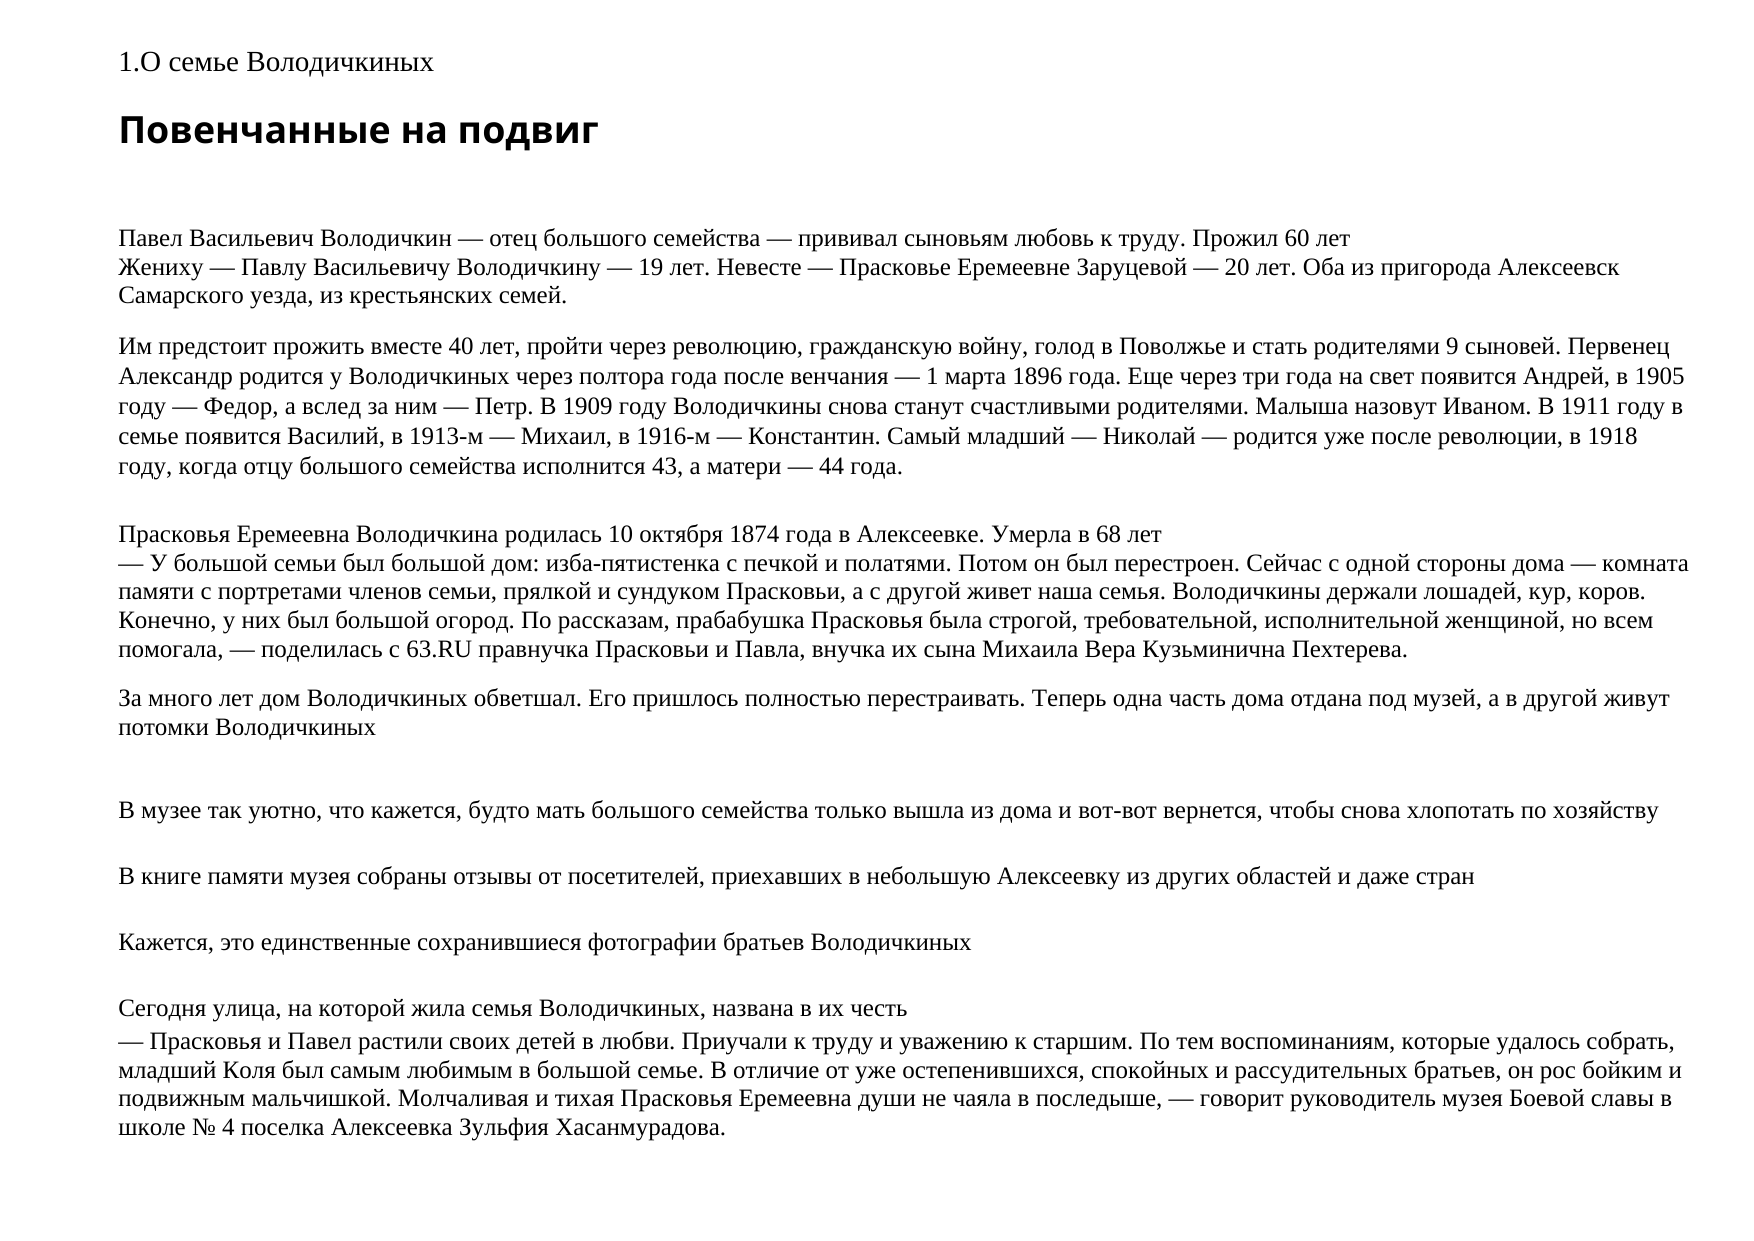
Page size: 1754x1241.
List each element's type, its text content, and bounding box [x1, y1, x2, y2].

text В книге памяти музея собраны отзывы от посетителей, приехавших в небольшую Алексеевку из других областей и даже стран [118, 861, 1698, 890]
text 1.О семье Володичкиных [118, 44, 1698, 78]
text Кажется, это единственные сохранившиеся фотографии братьев Володичкиных [118, 927, 1698, 956]
text Сегодня улица, на которой жила семья Володичкиных, названа в их честь [118, 993, 1698, 1022]
text Им предстоит прожить вместе 40 лет, пройти через революцию, гражданскую войну, голод в Поволжье и стать родителями 9 сыновей. Первенец Александр родится у Володичкиных через полтора года после венчания — 1 марта 1896 года. Еще через три года на свет появится Андрей, в 1905 году — Федор, а вслед за ним — Петр. В 1909 году Володичкины снова станут счастливыми родителями. Малыша назовут Иваном. В 1911 году в семье появится Василий, в 1913-м — Михаил, в 1916-м — Константин. Самый младший — Николай — родится уже после революции, в 1918 году, когда отцу большого семейства исполнится 43, а матери — 44 года. [118, 330, 1698, 480]
text Павел Васильевич Володичкин — отец большого семейства — прививал сыновьям любовь к труду. Прожил 60 лет [118, 223, 1698, 252]
text Жениху — Павлу Васильевичу Володичкину — 19 лет. Невесте — Прасковье Еремеевне Заруцевой — 20 лет. Оба из пригорода Алексеевск Самарского уезда, из крестьянских семей. [118, 252, 1698, 309]
text — У большой семьи был большой дом: изба-пятистенка с печкой и полатями. Потом он был перестроен. Сейчас с одной стороны дома — комната памяти с портретами членов семьи, прялкой и сундуком Прасковьи, а с другой живет наша семья. Володичкины держали лошадей, кур, коров. Конечно, у них был большой огород. По рассказам, прабабушка Прасковья была строгой, требовательной, исполнительной женщиной, но всем помогала, — поделилась с 63.RU правнучка Прасковьи и Павла, внучка их сына Михаила Вера Кузьминична Пехтерева. [118, 548, 1698, 663]
text В музее так уютно, что кажется, будто мать большого семейства только вышла из дома и вот-вот вернется, чтобы снова хлопотать по хозяйству [118, 795, 1698, 824]
text Прасковья Еремеевна Володичкина родилась 10 октября 1874 года в Алексеевке. Умерла в 68 лет [118, 519, 1698, 548]
text — Прасковья и Павел растили своих детей в любви. Приучали к труду и уважению к старшим. По тем воспоминаниям, которые удалось собрать, младший Коля был самым любимым в большой семье. В отличие от уже остепенившихся, спокойных и рассудительных братьев, он рос бойким и подвижным мальчишкой. Молчаливая и тихая Прасковья Еремеевна души не чаяла в последыше, — говорит руководитель музея Боевой славы в школе № 4 поселка Алексеевка Зульфия Хасанмурадова. [118, 1026, 1698, 1141]
text Повенчанные на подвиг [118, 104, 1698, 155]
text За много лет дом Володичкиных обветшал. Его пришлось полностью перестраивать. Теперь одна часть дома отдана под музей, а в другой живут потомки Володичкиных [118, 683, 1698, 741]
